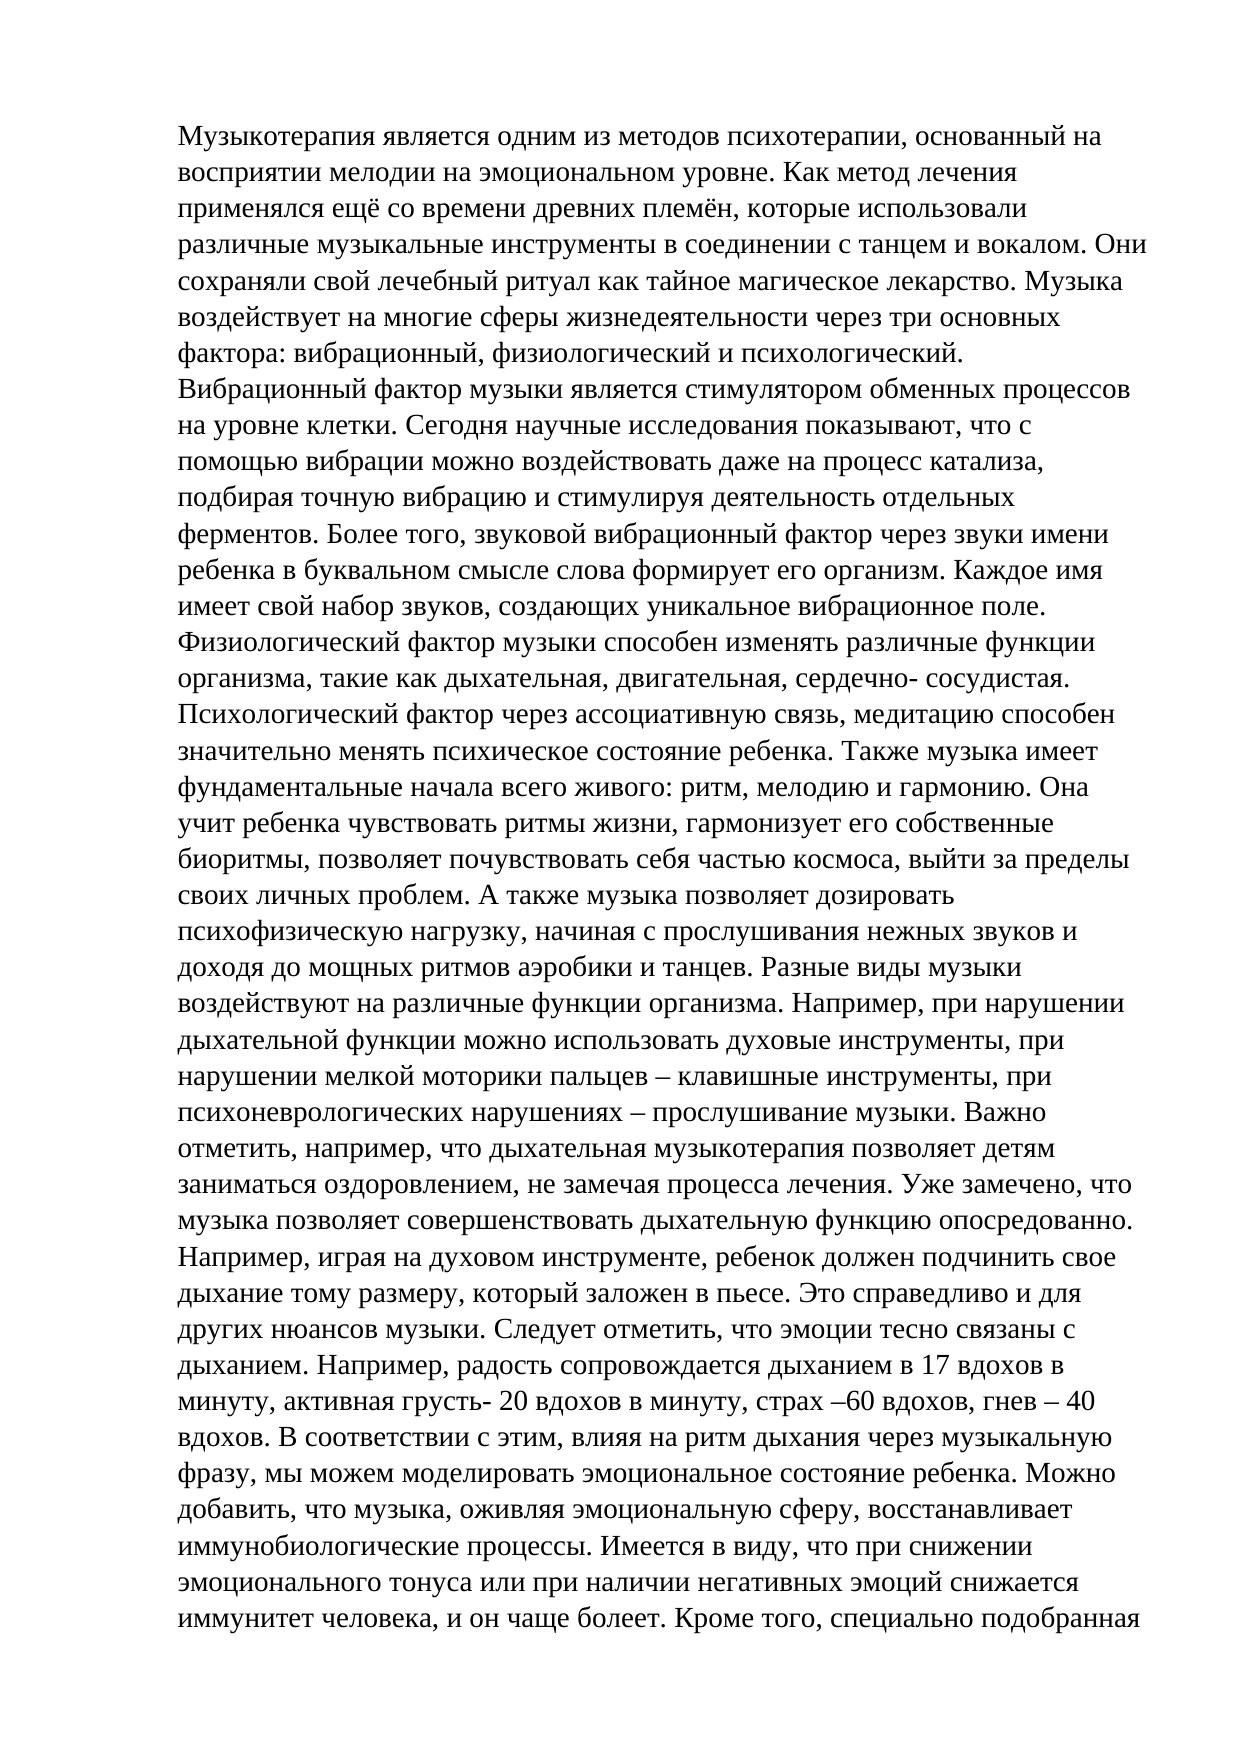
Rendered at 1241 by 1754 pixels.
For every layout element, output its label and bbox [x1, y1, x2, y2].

text [177, 118, 1152, 1634]
